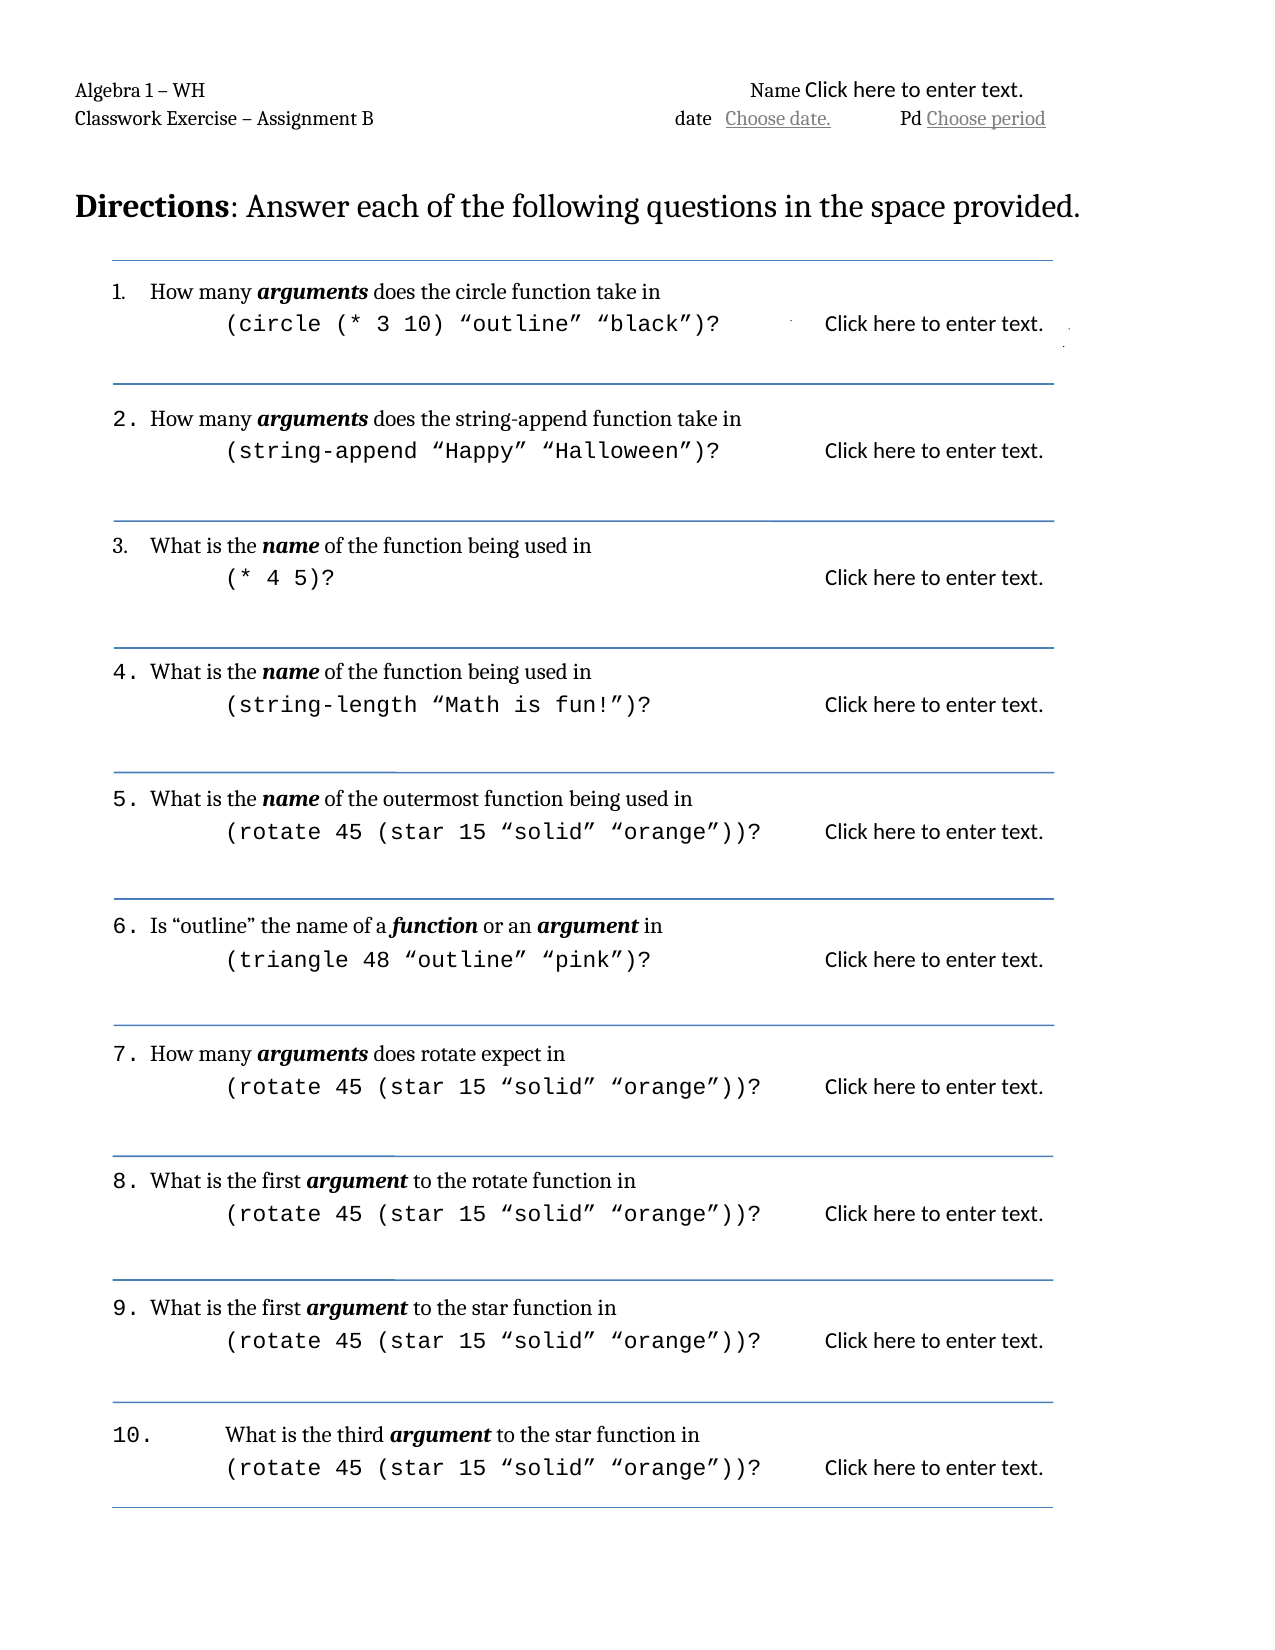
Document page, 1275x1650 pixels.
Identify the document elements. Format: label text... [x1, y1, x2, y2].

text Algebra 1 – WH Name Classwork Exercise – Assignment B date Pd [75, 75, 1200, 163]
list How many arguments does rotate expect in (rotate 45 (star 15 “solid” “orange”))? [112, 1041, 1200, 1101]
list What is the name of the function being used in (* 4 5)? [112, 532, 1200, 592]
list What is the third argument to the star function in (rotate 45 (star 15 “solid” “orange”))? [112, 1422, 1200, 1483]
list What is the name of the outermost function being used in (rotate 45 (star 15 “solid” “orange”))? [112, 786, 1200, 847]
text Directions: Answer each of the following questions in the space provided. [75, 188, 1200, 226]
list What is the first argument to the star function in (rotate 45 (star 15 “solid” “orange”))? [112, 1295, 1200, 1355]
list How many arguments does the circle function take in (circle (* 3 10) “outline” “black”)? [112, 279, 1200, 338]
list What is the name of the function being used in (string-length “Math is fun!”)? [112, 659, 1200, 719]
list Is “outline” the name of a function or an argument in (triangle 48 “outline” “pink”)? [112, 913, 1200, 974]
list What is the first argument to the rotate function in (rotate 45 (star 15 “solid” “orange”))? [112, 1168, 1200, 1228]
list How many arguments does the string-append function take in (string-append “Happy” “Halloween”)? [112, 405, 1200, 466]
